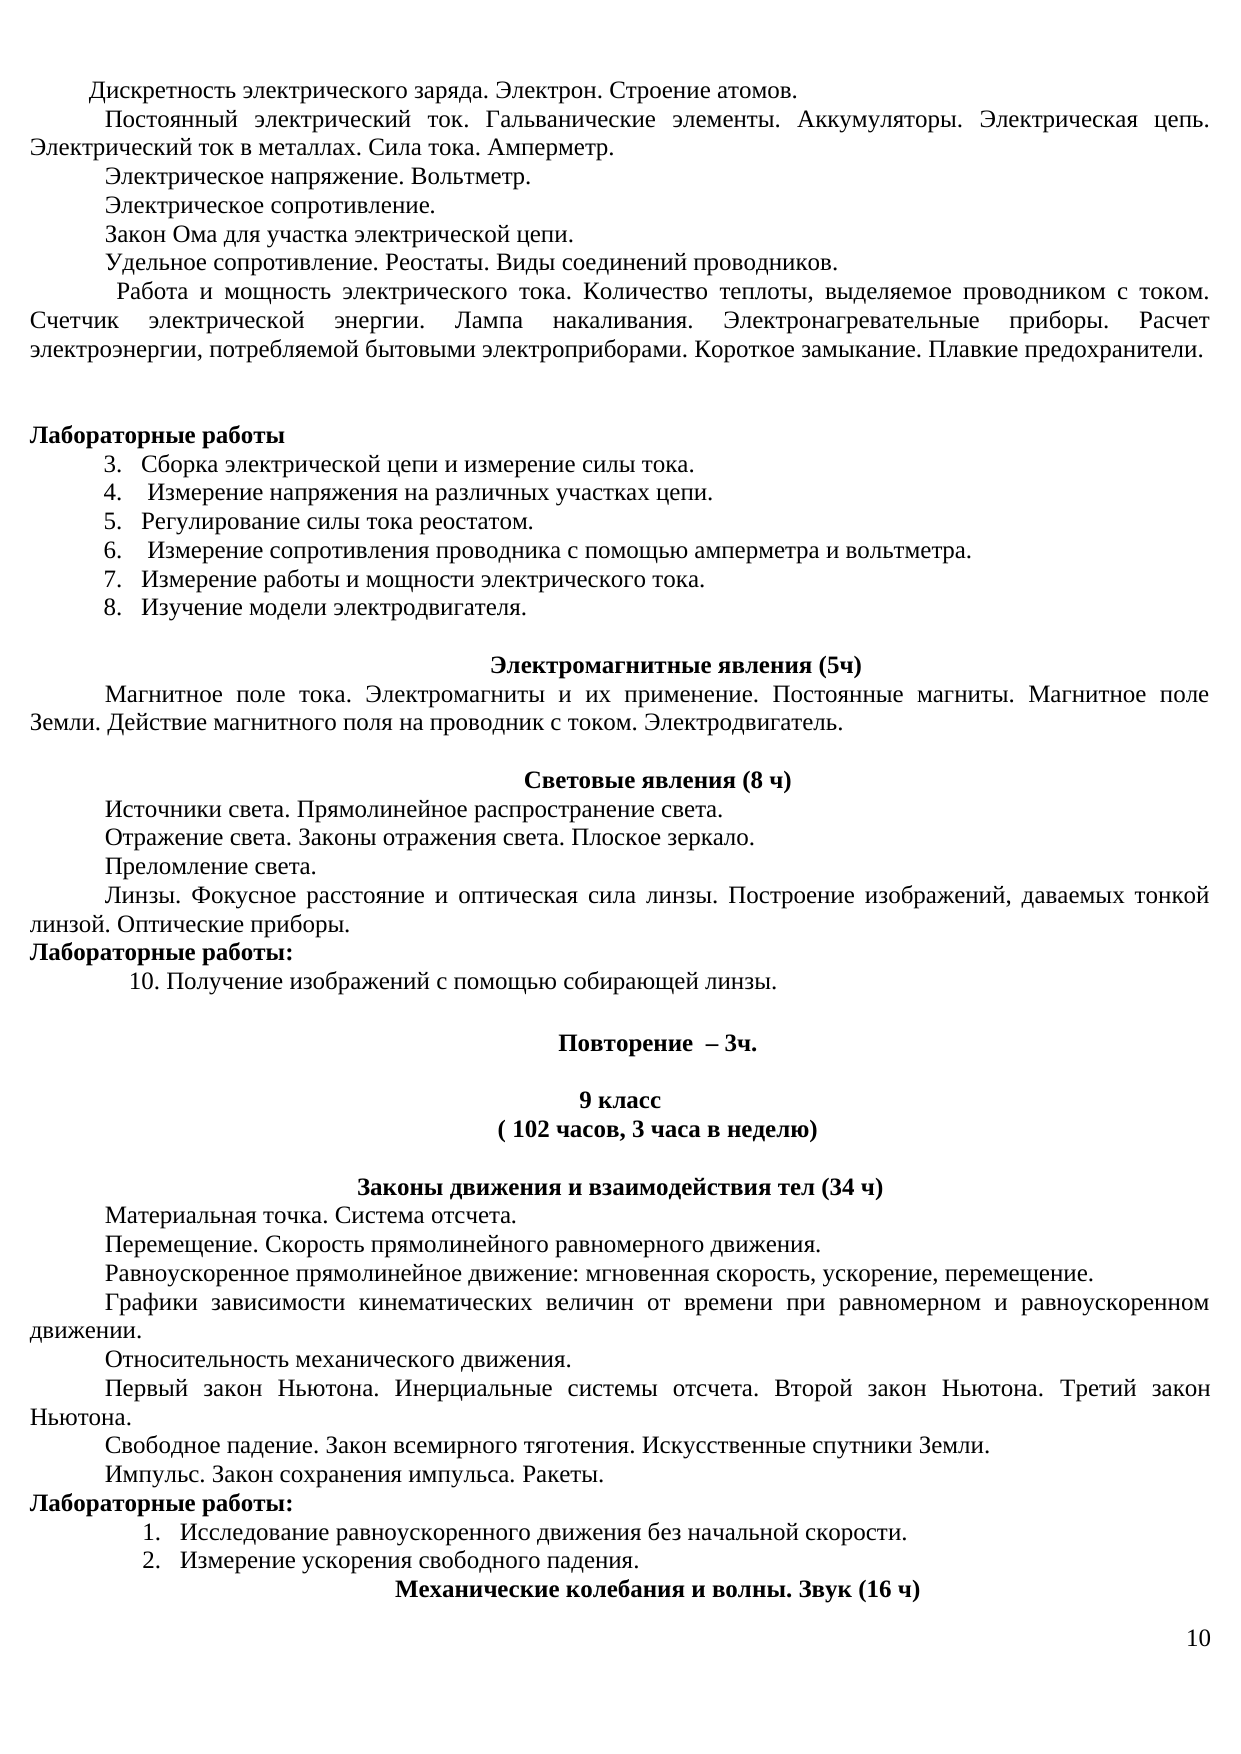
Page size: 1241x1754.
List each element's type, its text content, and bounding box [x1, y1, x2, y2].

text Световые явления (8 ч) [104, 765, 1211, 794]
text Механические колебания и волны. Звук (16 ч) [29, 1574, 1211, 1603]
text 10. Получение изображений с помощью собирающей линзы. [103, 966, 1211, 995]
text Электромагнитные явления (5ч) [141, 650, 1211, 679]
text Лабораторные работы [29, 420, 1211, 449]
text Материальная точка. Система отсчета. [29, 1201, 1211, 1229]
text Преломление света. [29, 851, 1211, 880]
text Электрическое сопротивление. [29, 190, 1211, 219]
list Изучение модели электродвигателя. [103, 592, 1211, 621]
list Сборка электрической цепи и измерение силы тока. [103, 449, 1211, 477]
text Свободное падение. Закон всемирного тяготения. Искусственные спутники Земли. [29, 1431, 1211, 1459]
text Линзы. Фокусное расстояние и оптическая сила линзы. Построение изображений, даваемых тонкой линзой. Оптические приборы. [29, 880, 1211, 937]
text Лабораторные работы: [29, 937, 1211, 966]
text Удельное сопротивление. Реостаты. Виды соединений проводников. [29, 247, 1211, 276]
list Измерение сопротивления проводника с помощью амперметра и вольтметра. [103, 535, 1211, 564]
text Относительность механического движения. [29, 1344, 1211, 1373]
text Перемещение. Скорость прямолинейного равномерного движения. [29, 1229, 1211, 1258]
text Постоянный электрический ток. Гальванические элементы. Аккумуляторы. Электрическая цепь. Электрический ток в металлах. Сила тока. Амперметр. [29, 104, 1211, 161]
text Законы движения и взаимодействия тел (34 ч) [29, 1172, 1211, 1201]
text Первый закон Ньютона. Инерциальные системы отсчета. Второй закон Ньютона. Третий закон Ньютона. [29, 1373, 1211, 1431]
list Измерение напряжения на различных участках цепи. [103, 477, 1211, 506]
text Закон Ома для участка электрической цепи. [29, 219, 1211, 247]
text ( 102 часов, 3 часа в неделю) [104, 1114, 1211, 1143]
text Магнитное поле тока. Электромагниты и их применение. Постоянные магниты. Магнитное поле Земли. Действие магнитного поля на проводник с током. Электродвигатель. [29, 679, 1211, 736]
text Отражение света. Законы отражения света. Плоское зеркало. [29, 822, 1211, 851]
text Равноускоренное прямолинейное движение: мгновенная скорость, ускорение, перемещение. [29, 1258, 1211, 1287]
text Лабораторные работы: [29, 1488, 1211, 1517]
text 9 класс [29, 1086, 1211, 1114]
text Графики зависимости кинематических величин от времени при равномерном и равноускоренном движении. [29, 1287, 1211, 1344]
text Импульс. Закон сохранения импульса. Ракеты. [29, 1459, 1211, 1488]
list Измерение работы и мощности электрического тока. [103, 564, 1211, 592]
text Источники света. Прямолинейное распространение света. [29, 794, 1211, 822]
text Электрическое напряжение. Вольтметр. [29, 161, 1211, 190]
text Работа и мощность электрического тока. Количество теплоты, выделяемое проводником с током. Счетчик электрической энергии. Лампа накаливания. Электронагревательные приборы. Расчет электроэнергии, потребляемой бытовыми электроприборами. Короткое замыкание. Плавкие предохранители. [29, 276, 1211, 362]
list Измерение ускорения свободного падения. [142, 1546, 1211, 1574]
list Исследование равноускоренного движения без начальной скорости. [142, 1517, 1211, 1546]
list Регулирование силы тока реостатом. [103, 506, 1211, 535]
text Повторение – 3ч. [104, 1028, 1211, 1057]
text Дискретность электрического заряда. Электрон. Строение атомов. [29, 75, 1211, 104]
